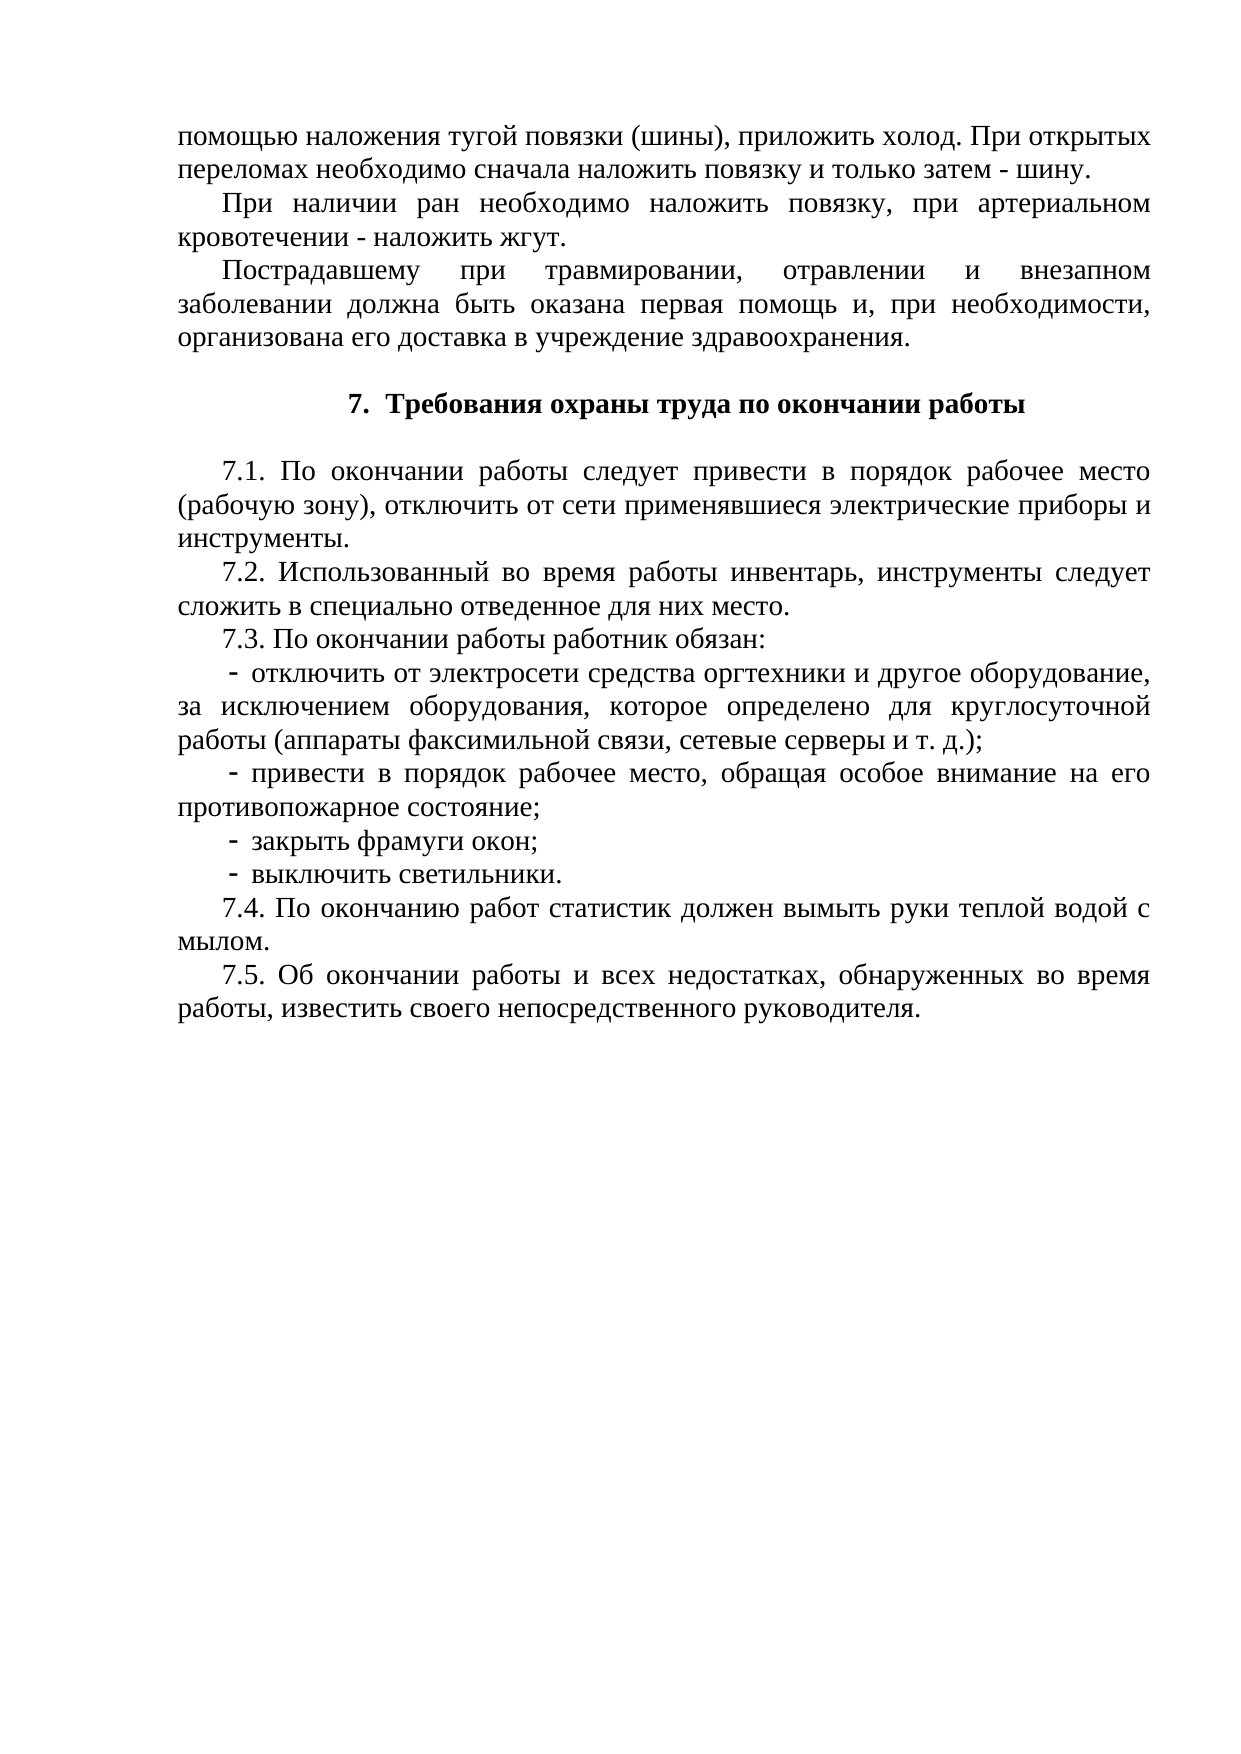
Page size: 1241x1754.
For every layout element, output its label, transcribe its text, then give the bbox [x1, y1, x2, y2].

text 7.4. По окончанию работ статистик должен вымыть руки теплой водой с мылом. [177, 890, 1152, 957]
list выключить светильники. [177, 856, 1152, 890]
text Пострадавшему при травмировании, отравлении и внезапном заболевании должна быть оказана первая помощь и, при необходимости, организована его доставка в учреждение здравоохранения. [177, 252, 1152, 353]
text 7.2. Использованный во время работы инвентарь, инструменты следует сложить в специально отведенное для них место. [177, 554, 1152, 621]
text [177, 118, 1152, 185]
list привести в порядок рабочее место, обращая особое внимание на его противопожарное состояние; [177, 756, 1152, 823]
list Требования охраны труда по окончании работы [222, 386, 1152, 420]
text 7.5. Об окончании работы и всех недостатках, обнаруженных во время работы, известить своего непосредственного руководителя. [177, 957, 1152, 1024]
text 7.3. По окончании работы работник обязан: [177, 621, 1152, 655]
text 7.1. По окончании работы следует привести в порядок рабочее место (рабочую зону), отключить от сети применявшиеся электрические приборы и инструменты. [177, 453, 1152, 554]
list закрыть фрамуги окон; [177, 823, 1152, 856]
list отключить от электросети средства оргтехники и другое оборудование, за исключением оборудования, которое определено для круглосуточной работы (аппараты факсимильной связи, сетевые серверы и т. д.); [177, 655, 1152, 756]
text При наличии ран необходимо наложить повязку, при артериальном кровотечении - наложить жгут. [177, 185, 1152, 252]
